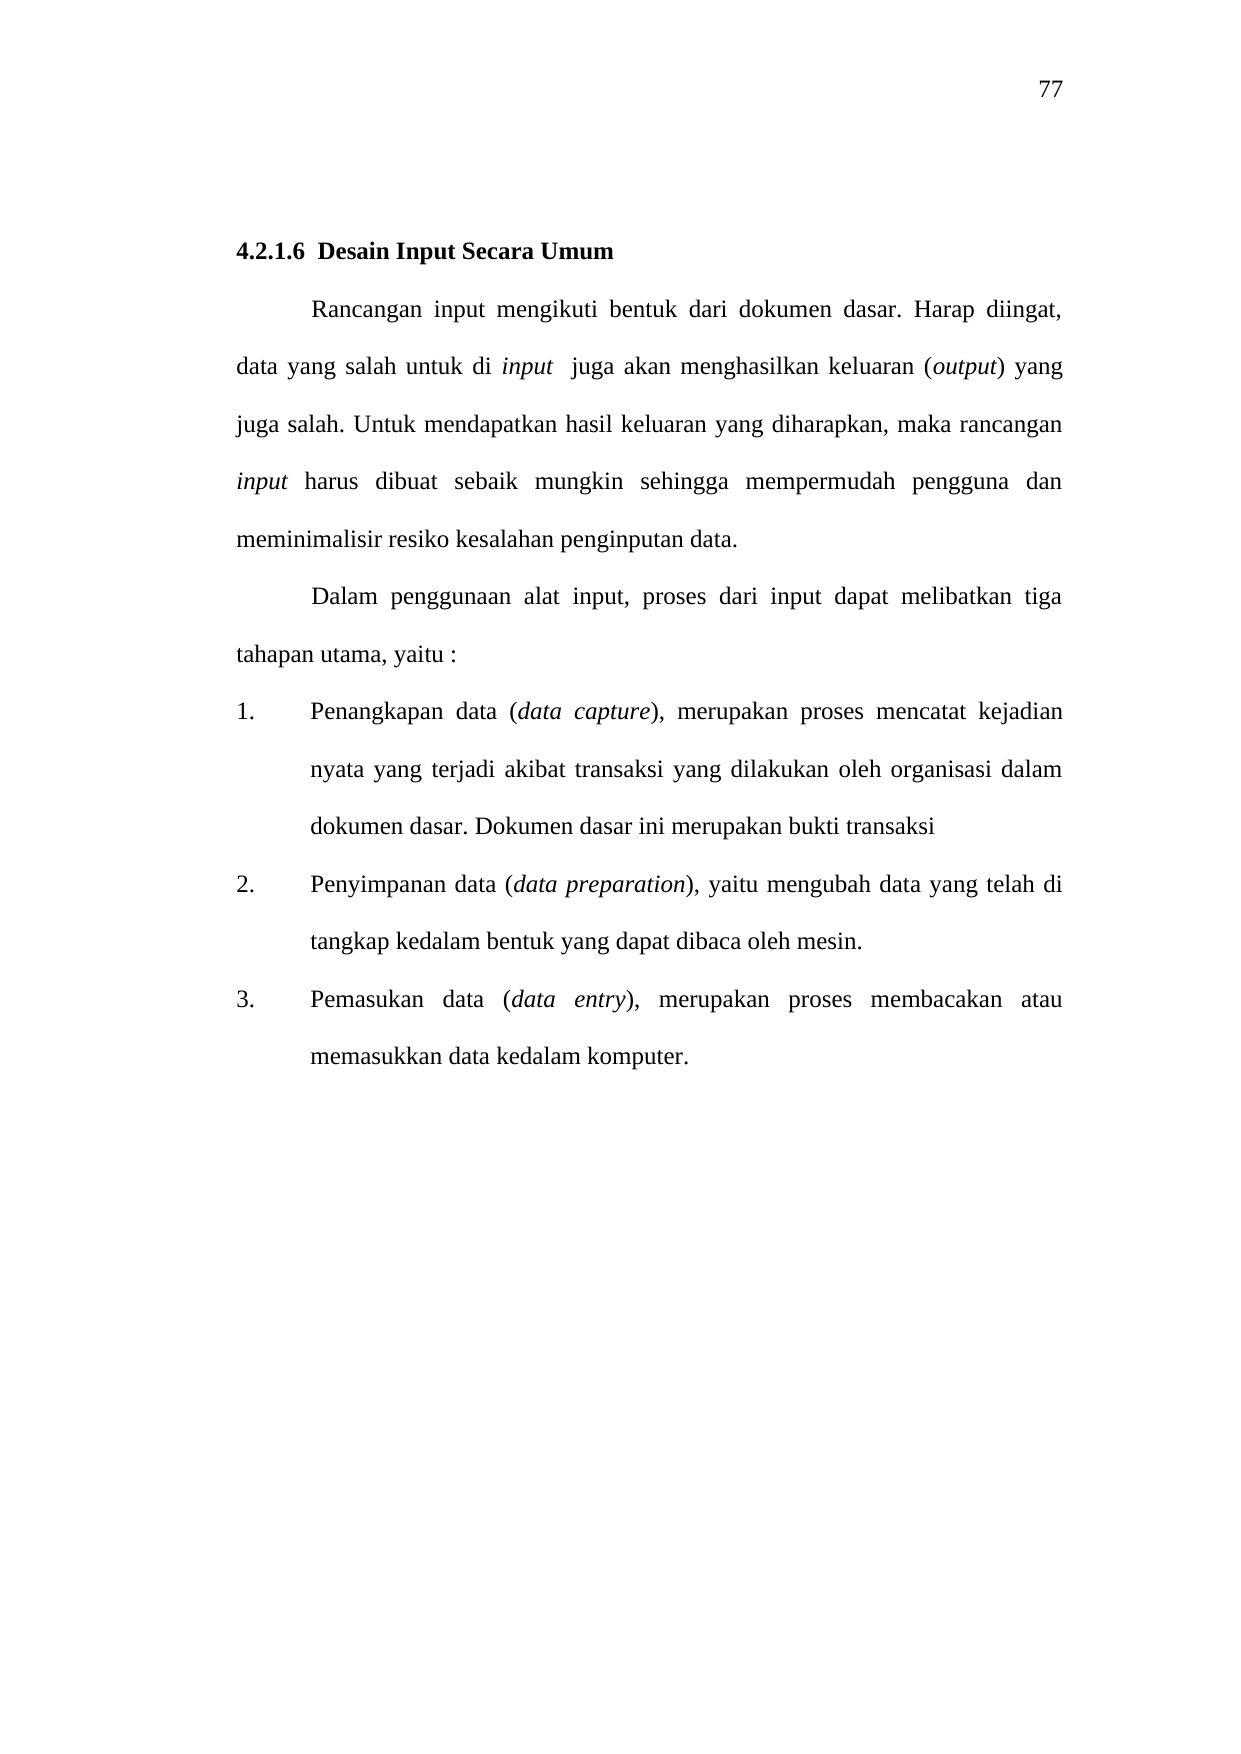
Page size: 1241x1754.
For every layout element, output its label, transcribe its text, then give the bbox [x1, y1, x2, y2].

text Dalam penggunaan alat input, proses dari input dapat melibatkan tiga tahapan utama, yaitu : [236, 581, 1063, 667]
list Pemasukan data (data entry), merupakan proses membacakan atau memasukkan data kedalam komputer. [236, 984, 1063, 1070]
text Rancangan input mengikuti bentuk dari dokumen dasar. Harap diingat, data yang salah untuk di input juga akan menghasilkan keluaran (output) yang juga salah. Untuk mendapatkan hasil keluaran yang diharapkan, maka rancangan input harus dibuat sebaik mungkin sehingga mempermudah pengguna dan meminimalisir resiko kesalahan penginputan data. [236, 294, 1063, 552]
list Penyimpanan data (data preparation), yaitu mengubah data yang telah di tangkap kedalam bentuk yang dapat dibaca oleh mesin. [236, 869, 1063, 955]
list Penangkapan data (data capture), merupakan proses mencatat kejadian nyata yang terjadi akibat transaksi yang dilakukan oleh organisasi dalam dokumen dasar. Dokumen dasar ini merupakan bukti transaksi [236, 696, 1063, 840]
text 4.2.1.6 Desain Input Secara Umum [236, 236, 1063, 265]
